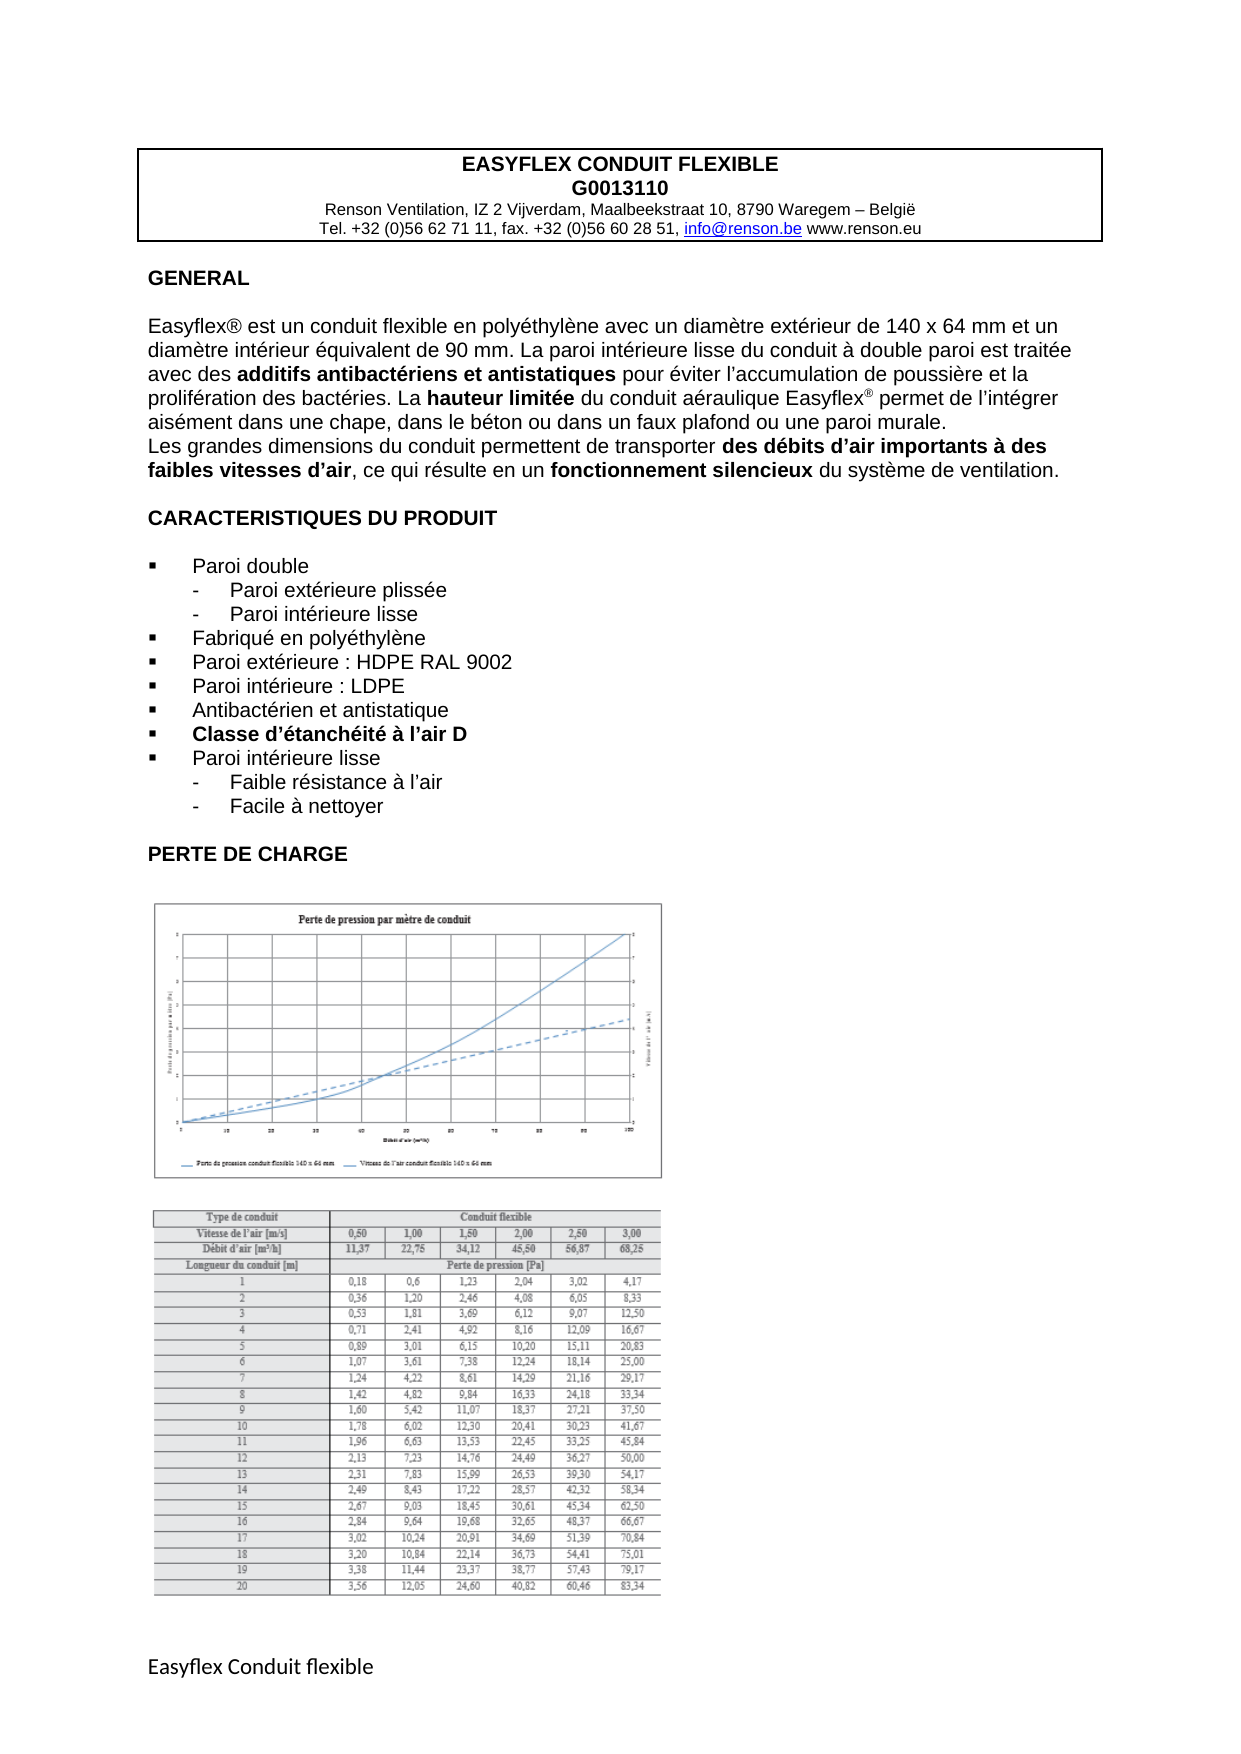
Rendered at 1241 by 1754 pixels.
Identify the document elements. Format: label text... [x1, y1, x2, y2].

text GENERAL [148, 266, 1093, 290]
text Renson Ventilation, IZ 2 Vijverdam, Maalbeekstraat 10, 8790 Waregem – België [148, 200, 1093, 215]
list Paroi intérieure : LDPE [148, 674, 1093, 698]
list Paroi double [148, 554, 1093, 578]
list Faible résistance à l’air [192, 770, 1093, 794]
list Paroi extérieure : HDPE RAL 9002 [148, 650, 1093, 674]
list Facile à nettoyer [192, 794, 1093, 818]
list Classe d’étanchéité à l’air D [148, 722, 1093, 746]
text EASYFLEX CONDUIT FLEXIBLE [139, 150, 1101, 176]
text PERTE DE CHARGE [148, 842, 1093, 866]
text Easyflex® est un conduit flexible en polyéthylène avec un diamètre extérieur de 140 x 64 mm et un diamètre intérieur équivalent de 90 mm. La paroi intérieure lisse du conduit à double paroi est traitée avec des additifs antibactériens et antistatiques pour éviter l’accumulation de poussière et la prolifération des bactéries. La hauteur limitée du conduit aéraulique Easyflex® permet de l’intégrer aisément dans une chape, dans le béton ou dans un faux plafond ou une paroi murale. [148, 314, 1093, 434]
picture [147, 894, 669, 1602]
list Antibactérien et antistatique [148, 698, 1093, 722]
text G0013110 [148, 176, 1093, 200]
text Tel. +32 (0)56 62 71 11, fax. +32 (0)56 60 28 51, info@renson.be www.renson.eu [139, 215, 1101, 240]
list Paroi intérieure lisse [148, 746, 1093, 770]
text CARACTERISTIQUES DU PRODUIT [148, 506, 1093, 530]
list Paroi extérieure plissée [192, 578, 1093, 602]
list Paroi intérieure lisse [192, 602, 1093, 626]
list Fabriqué en polyéthylène [148, 626, 1093, 650]
text Les grandes dimensions du conduit permettent de transporter des débits d’air importants à des faibles vitesses d’air, ce qui résulte en un fonctionnement silencieux du système de ventilation. [148, 434, 1093, 482]
